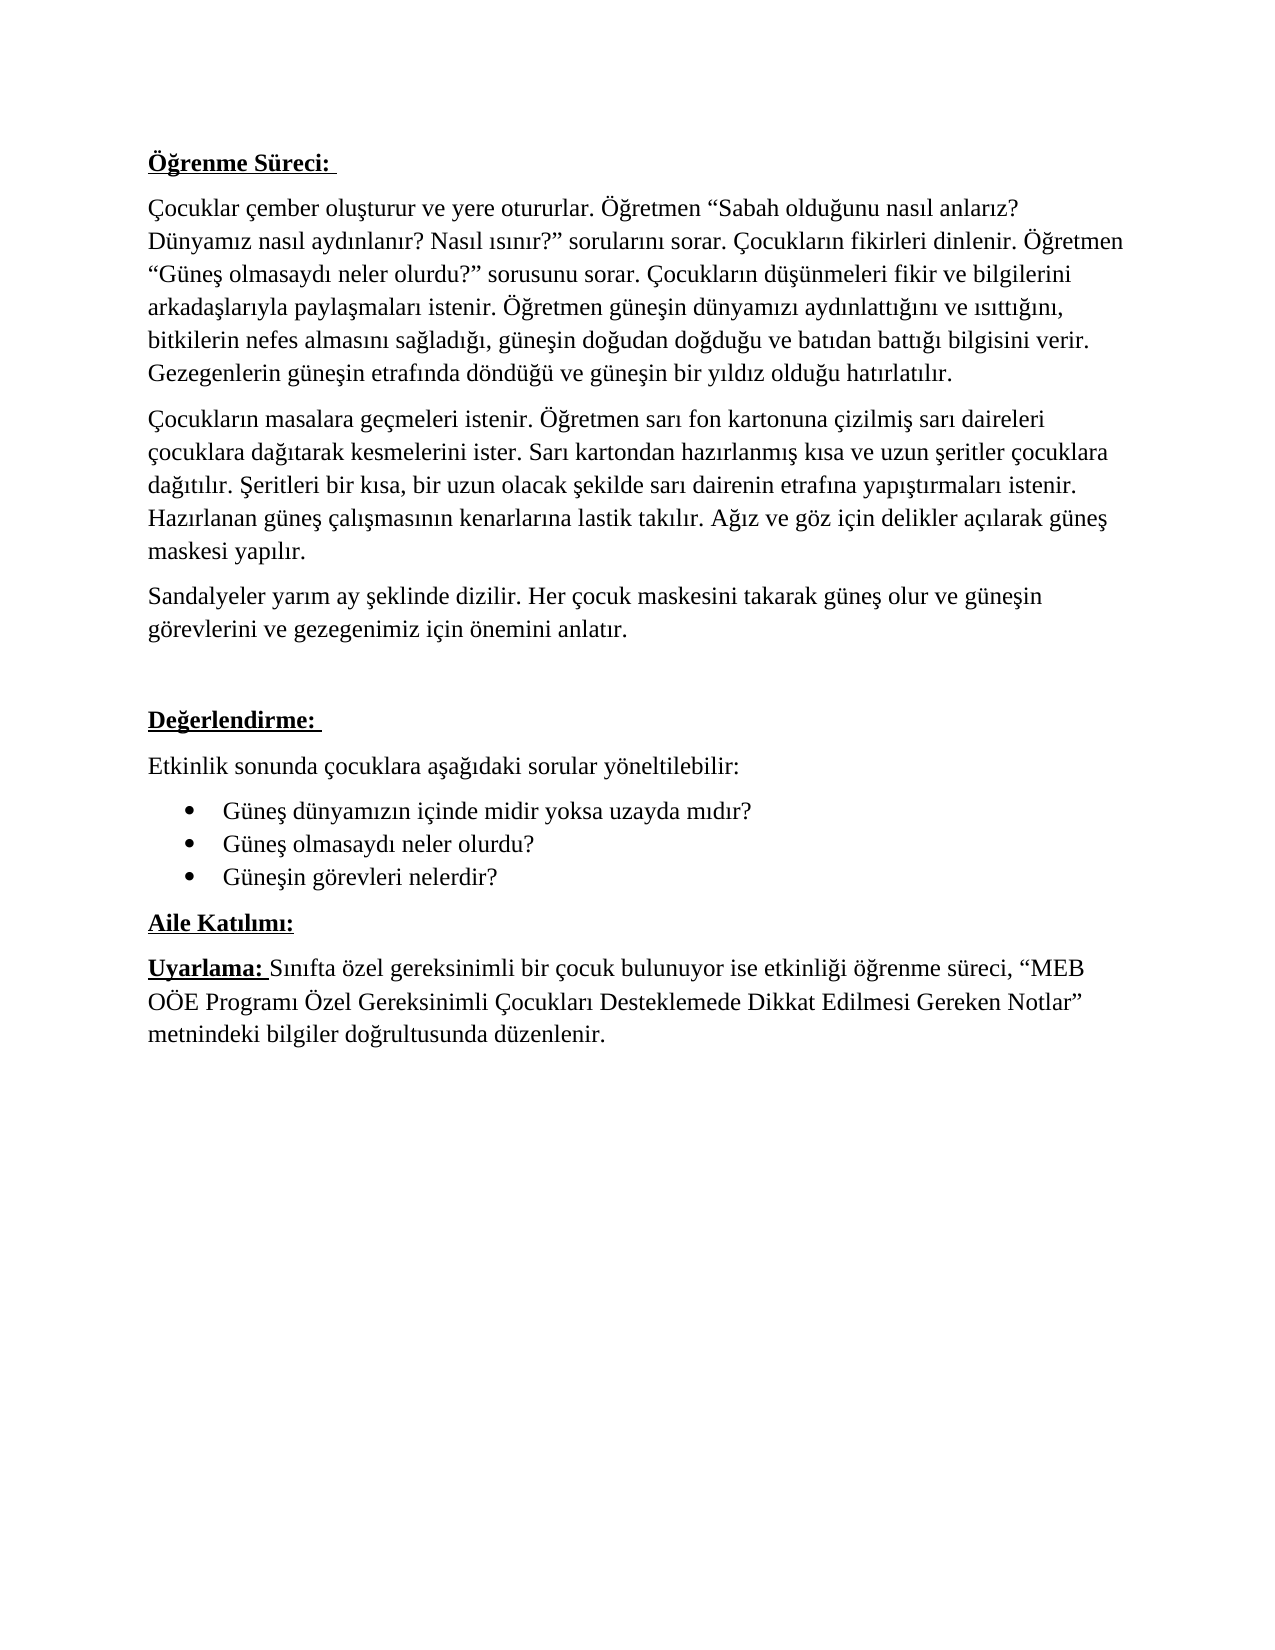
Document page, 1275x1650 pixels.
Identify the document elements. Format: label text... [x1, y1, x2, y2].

list Güneş olmasaydı neler olurdu? [185, 829, 1127, 858]
text Sandalyeler yarım ay şeklinde dizilir. Her çocuk maskesini takarak güneş olur ve güneşin görevlerini ve gezegenimiz için önemini anlatır. [148, 581, 1127, 643]
text Öğrenme Süreci: [148, 148, 1127, 176]
text Çocuklar çember oluşturur ve yere otururlar. Öğretmen “Sabah olduğunu nasıl anlarız? Dünyamız nasıl aydınlanır? Nasıl ısınır?” sorularını sorar. Çocukların fikirleri dinlenir. Öğretmen “Güneş olmasaydı neler olurdu?” sorusunu sorar. Çocukların düşünmeleri fikir ve bilgilerini arkadaşlarıyla paylaşmaları istenir. Öğretmen güneşin dünyamızı aydınlattığını ve ısıttığını, bitkilerin nefes almasını sağladığı, güneşin doğudan doğduğu ve batıdan battığı bilgisini verir. Gezegenlerin güneşin etrafında döndüğü ve güneşin bir yıldız olduğu hatırlatılır. [148, 193, 1127, 387]
text Uyarlama: Sınıfta özel gereksinimli bir çocuk bulunuyor ise etkinliği öğrenme süreci, “MEB OÖE Programı Özel Gereksinimli Çocukları Desteklemede Dikkat Edilmesi Gereken Notlar” metnindeki bilgiler doğrultusunda düzenlenir. [148, 953, 1127, 1048]
text Değerlendirme: [148, 705, 1127, 734]
list Güneş dünyamızın içinde midir yoksa uzayda mıdır? [185, 796, 1127, 825]
text Çocukların masalara geçmeleri istenir. Öğretmen sarı fon kartonuna çizilmiş sarı daireleri çocuklara dağıtarak kesmelerini ister. Sarı kartondan hazırlanmış kısa ve uzun şeritler çocuklara dağıtılır. Şeritleri bir kısa, bir uzun olacak şekilde sarı dairenin etrafına yapıştırmaları istenir. Hazırlanan güneş çalışmasının kenarlarına lastik takılır. Ağız ve göz için delikler açılarak güneş maskesi yapılır. [148, 404, 1127, 564]
list Güneşin görevleri nelerdir? [185, 862, 1127, 891]
text Etkinlik sonunda çocuklara aşağıdaki sorular yöneltilebilir: [148, 751, 1127, 780]
text Aile Katılımı: [148, 908, 1127, 937]
